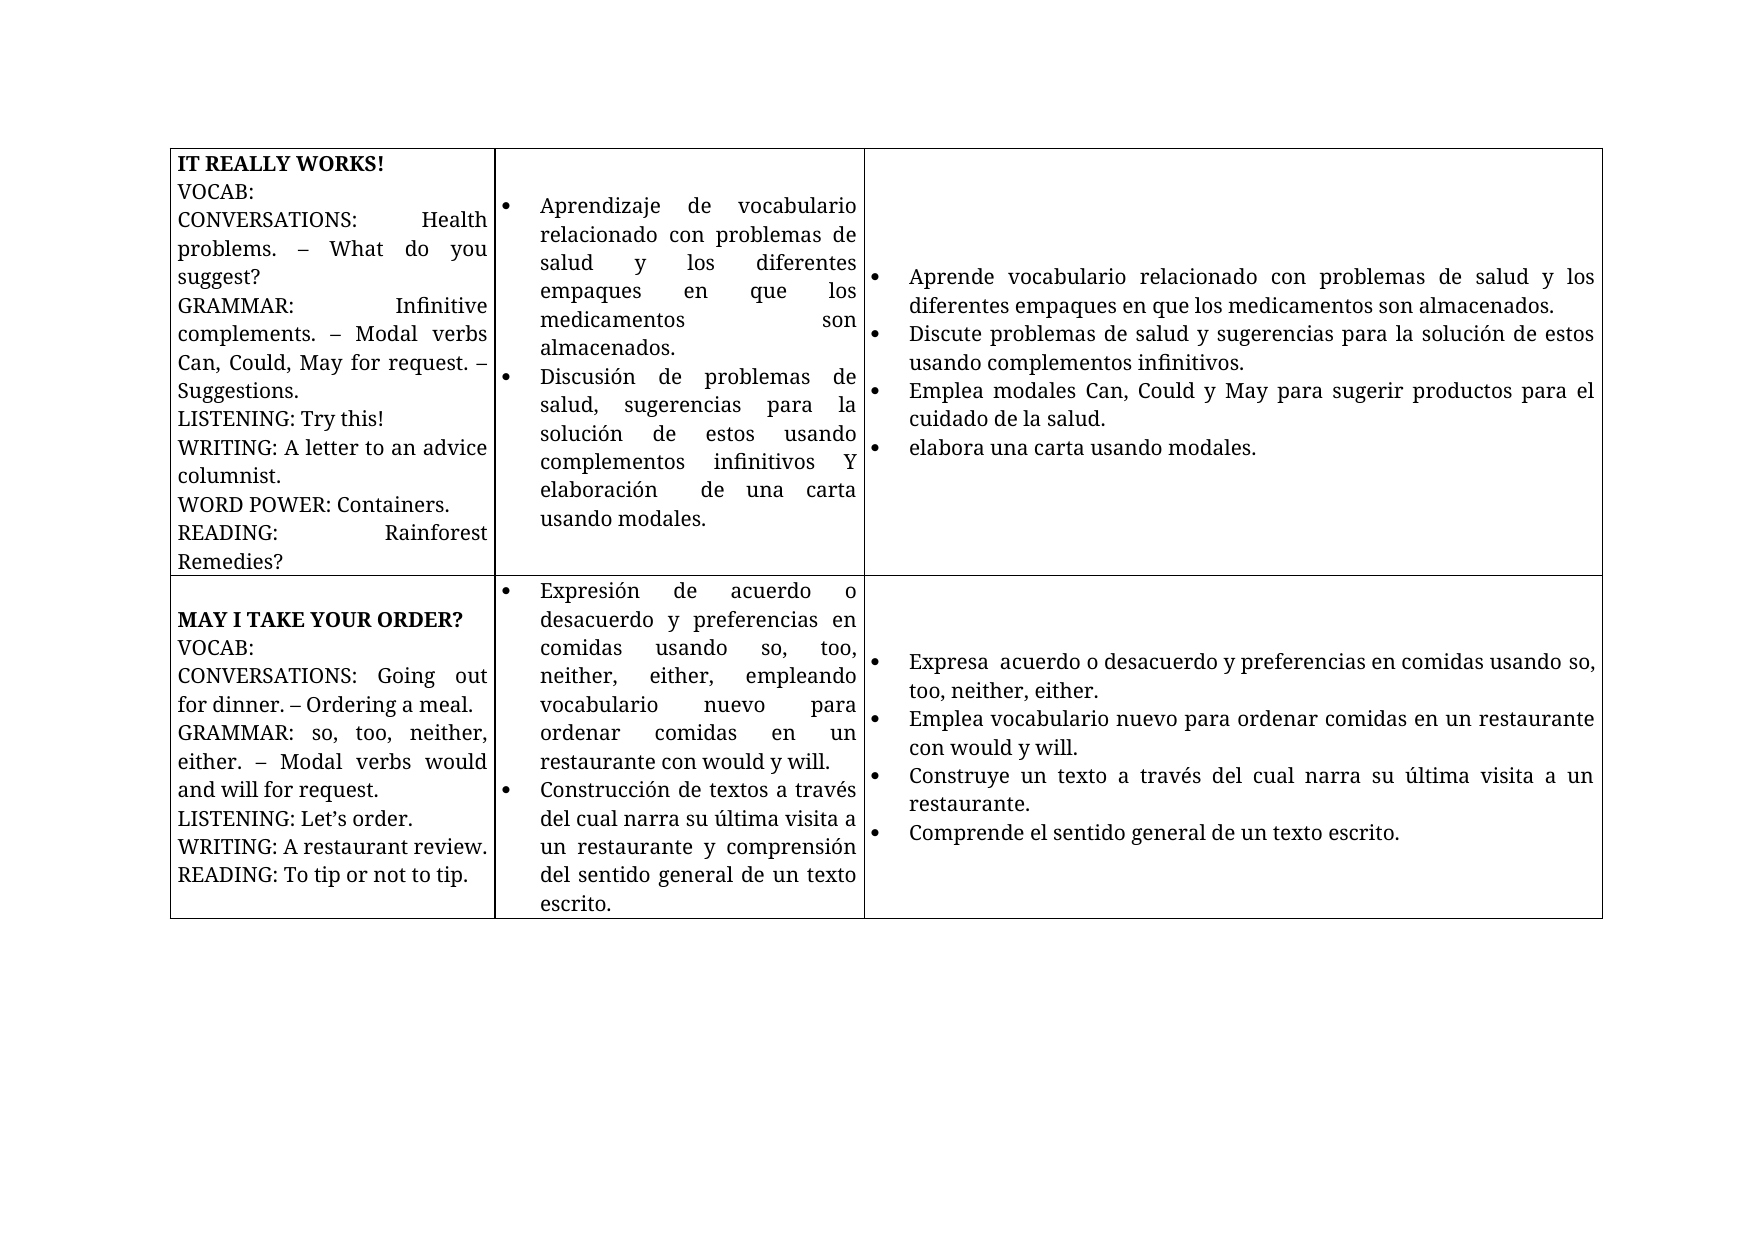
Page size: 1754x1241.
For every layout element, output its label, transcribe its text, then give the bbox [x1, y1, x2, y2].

table_cell Aprendizaje de vocabulario relacionado con problemas de salud y los diferentes empaques en que los medicamentos son almacenados. Discusión de problemas de salud, sugerencias para la solución de estos usando complementos infinitivos Y elaboración de una carta usando modales. [496, 149, 864, 575]
table_cell Expresión de acuerdo o desacuerdo y preferencias en comidas usando so, too, neither, either, empleando vocabulario nuevo para ordenar comidas en un restaurante con would y will. Construcción de textos a través del cual narra su última visita a un restaurante y comprensión del sentido general de un texto escrito. [496, 576, 864, 917]
table_cell IT REALLY WORKS! VOCAB: CONVERSATIONS: Health problems. – What do you suggest? GRAMMAR: Infinitive complements. – Modal verbs Can, Could, May for request. – Suggestions. LISTENING: Try this! WRITING: A letter to an advice columnist. WORD POWER: Containers. READING: Rainforest Remedies? [171, 149, 494, 575]
table_cell Expresa acuerdo o desacuerdo y preferencias en comidas usando so, too, neither, either. Emplea vocabulario nuevo para ordenar comidas en un restaurante con would y will. Construye un texto a través del cual narra su última visita a un restaurante. Comprende el sentido general de un texto escrito. [865, 576, 1602, 917]
table_cell Aprende vocabulario relacionado con problemas de salud y los diferentes empaques en que los medicamentos son almacenados. Discute problemas de salud y sugerencias para la solución de estos usando complementos infinitivos. Emplea modales Can, Could y May para sugerir productos para el cuidado de la salud. elabora una carta usando modales. [865, 149, 1602, 575]
table_cell MAY I TAKE YOUR ORDER? VOCAB: CONVERSATIONS: Going out for dinner. – Ordering a meal. GRAMMAR: so, too, neither, either. – Modal verbs would and will for request. LISTENING: Let’s order. WRITING: A restaurant review. READING: To tip or not to tip. [171, 576, 494, 917]
